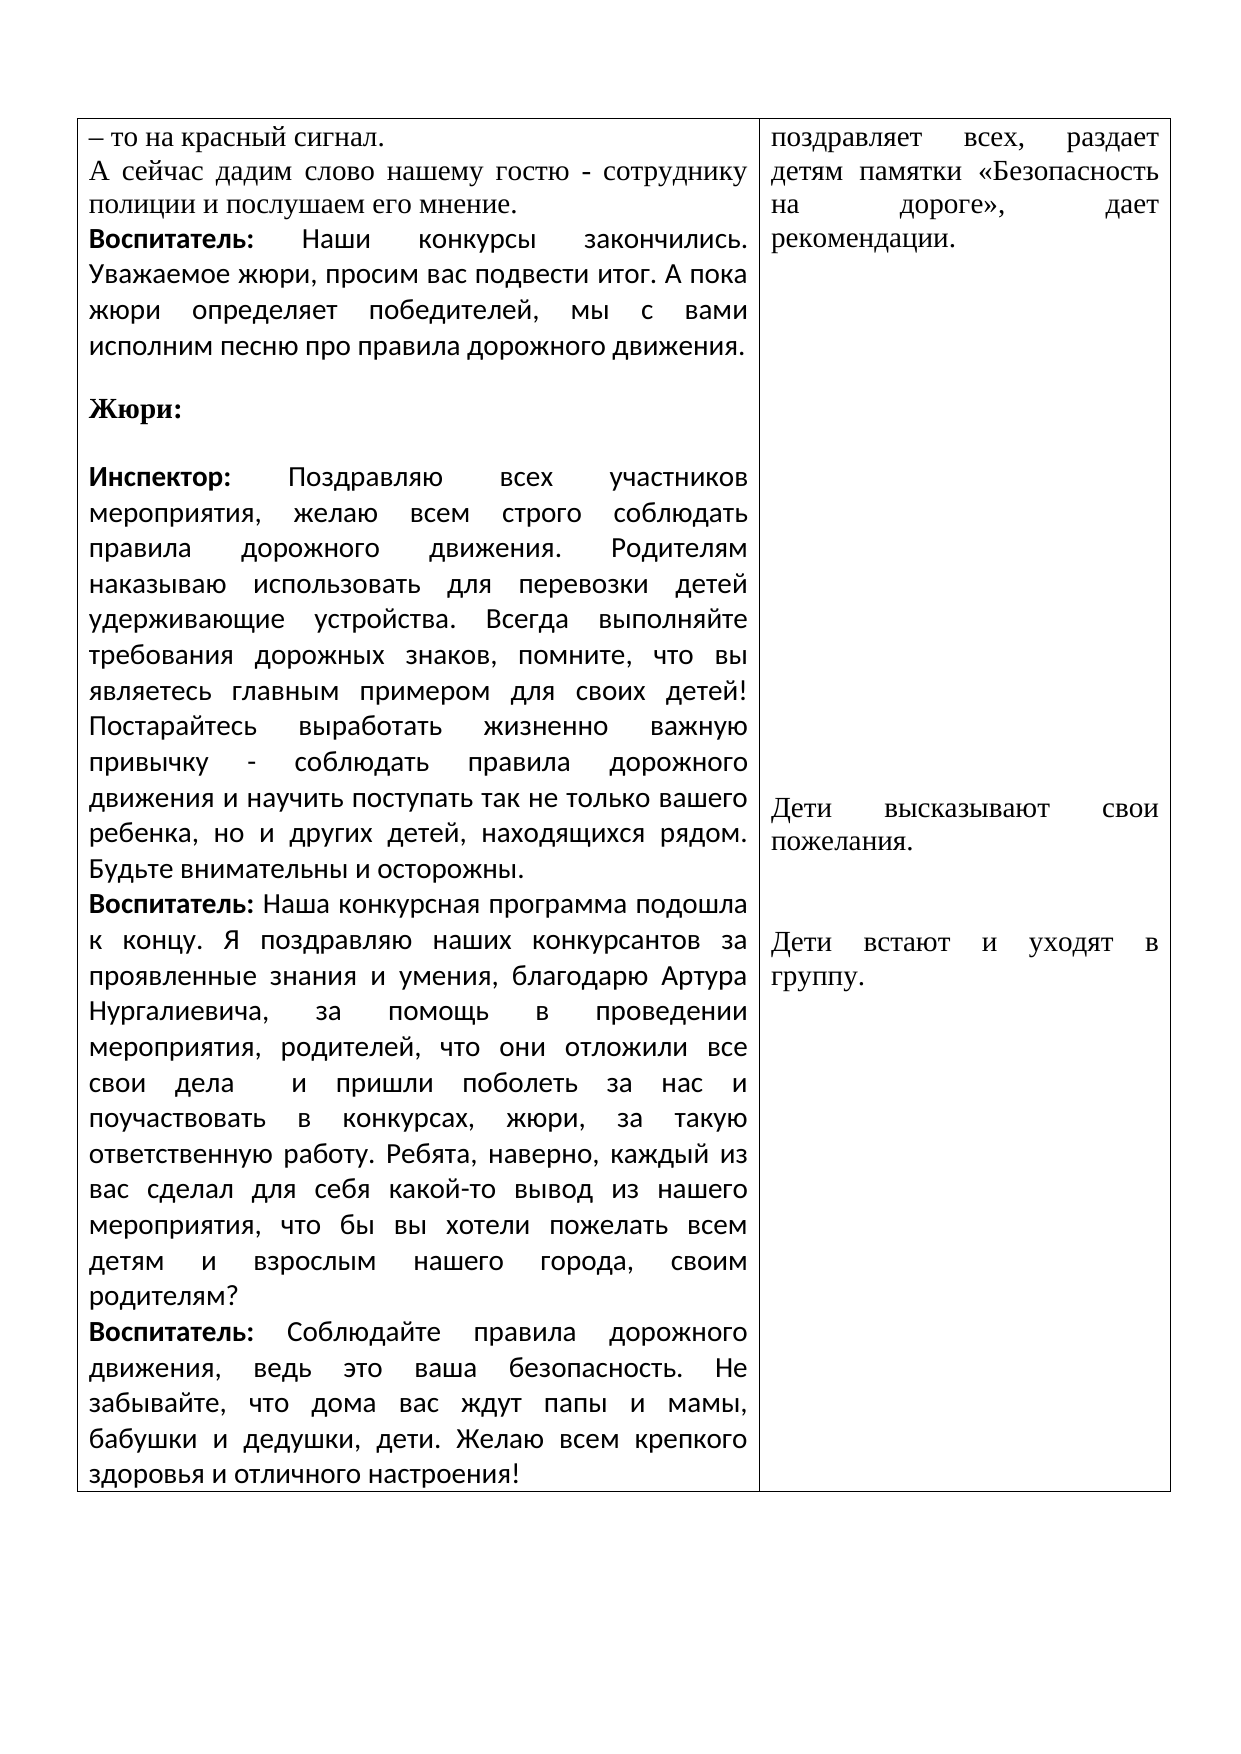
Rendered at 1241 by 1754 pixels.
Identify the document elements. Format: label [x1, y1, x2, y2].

table_cell [78, 119, 759, 1491]
table_cell [760, 119, 1170, 1491]
